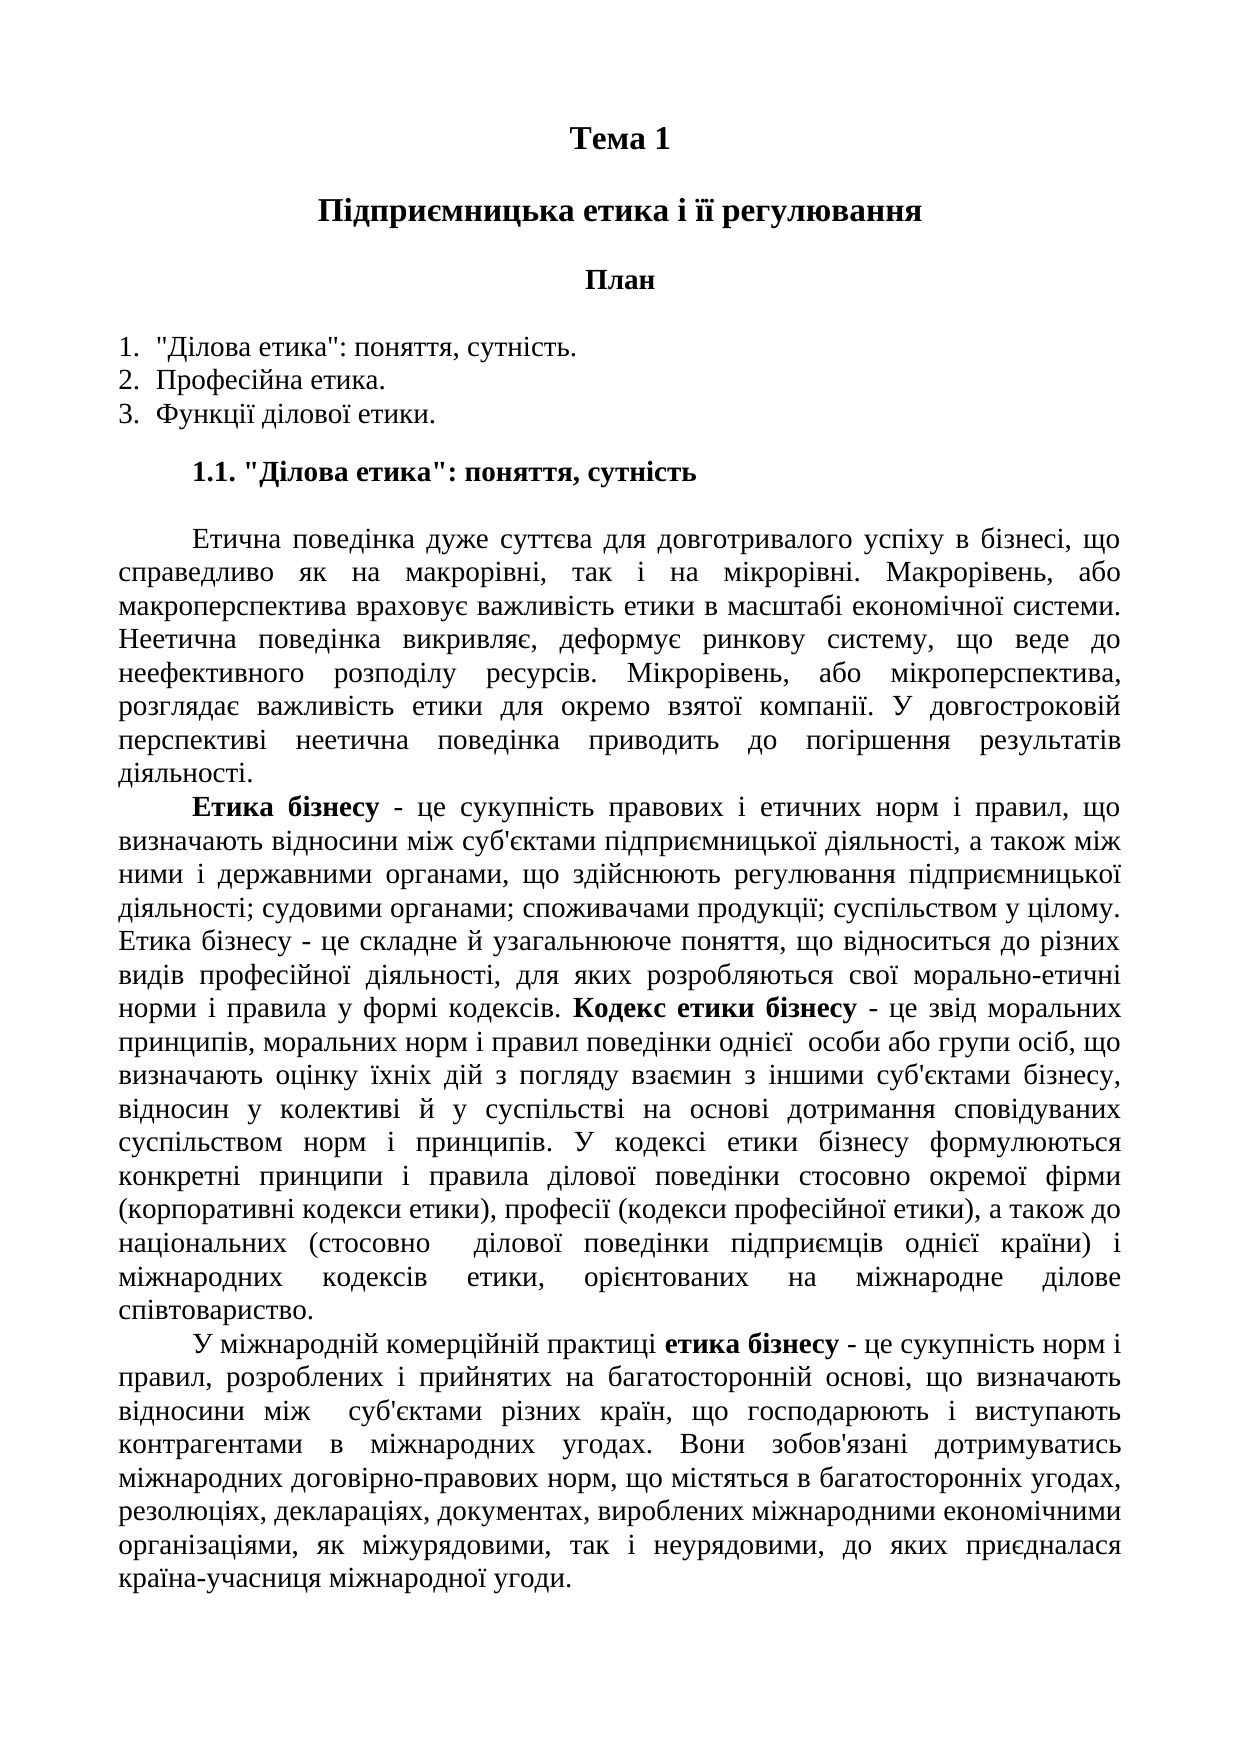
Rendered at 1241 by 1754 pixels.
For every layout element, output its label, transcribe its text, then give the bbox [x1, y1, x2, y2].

list "Ділова етика": поняття, сутність. [118, 329, 1122, 362]
text Етична поведінка дуже суттєва для довготривалого успіху в бізнесі, що справедливо як на макрорівні, так і на мікрорівні. Макрорівень, або макроперспектива враховує важливість етики в масштабі економічної системи. Неетична поведінка викривляє, деформує ринкову систему, що веде до неефективного розподілу ресурсів. Мікрорівень, або мікроперспектива, розглядає важливість етики для окремо взятої компанії. У довгостроковій перспективі неетична поведінка приводить до погіршення результатів діяльності. [118, 521, 1122, 789]
text У міжнародній комерційній практиці етика бізнесу - це сукупність норм і правил, розроблених і прийнятих на багатосторонній основі, що визначають відносини між суб'єктами різних країн, що господарюють і виступають контрагентами в міжнародних угодах. Вони зобов'язані дотримуватись міжнародних договірно-правових норм, що містяться в багатосторонніх угодах, резолюціях, деклараціях, документах, вироблених міжнародними економічними організаціями, як міжурядовими, так і неурядовими, до яких приєдналася країна-учасниця міжнародної угоди. [118, 1326, 1122, 1594]
text План [118, 262, 1122, 295]
list Функції ділової етики. [118, 396, 1122, 429]
text Тема 1 [118, 118, 1122, 156]
text 1.1. "Ділова етика": поняття, сутність [118, 454, 1122, 487]
text Етика бізнесу - це сукупність правових і етичних норм і правил, що визначають відносини між суб'єктами підприємницької діяльності, а також між ними і державними органами, що здійснюють регулювання підприємницької діяльності; судовими органами; споживачами продукції; суспільством у цілому. Етика бізнесу - це складне й узагальнююче поняття, що відноситься до різних видів професійної діяльності, для яких розробляються свої морально-етичні норми і правила у формі кодексів. Кодекс етики бізнесу - це звід моральних принципів, моральних норм і правил поведінки однієї особи або групи осіб, що визначають оцінку їхніх дій з погляду взаємин з іншими суб'єктами бізнесу, відносин у колективі й у суспільстві на основі дотримання сповідуваних суспільством норм і принципів. У кодексі етики бізнесу формулюються конкретні принципи і правила ділової поведінки стосовно окремої фірми (корпоративні кодекси етики), професії (кодекси професійної етики), а також до національних (стосовно ділової поведінки підприємців однієї країни) і міжнародних кодексів етики, орієнтованих на міжнародне ділове співтовариство. [118, 789, 1122, 1326]
list Професійна етика. [118, 362, 1122, 396]
text Підприємницька етика і її регулювання [118, 190, 1122, 228]
